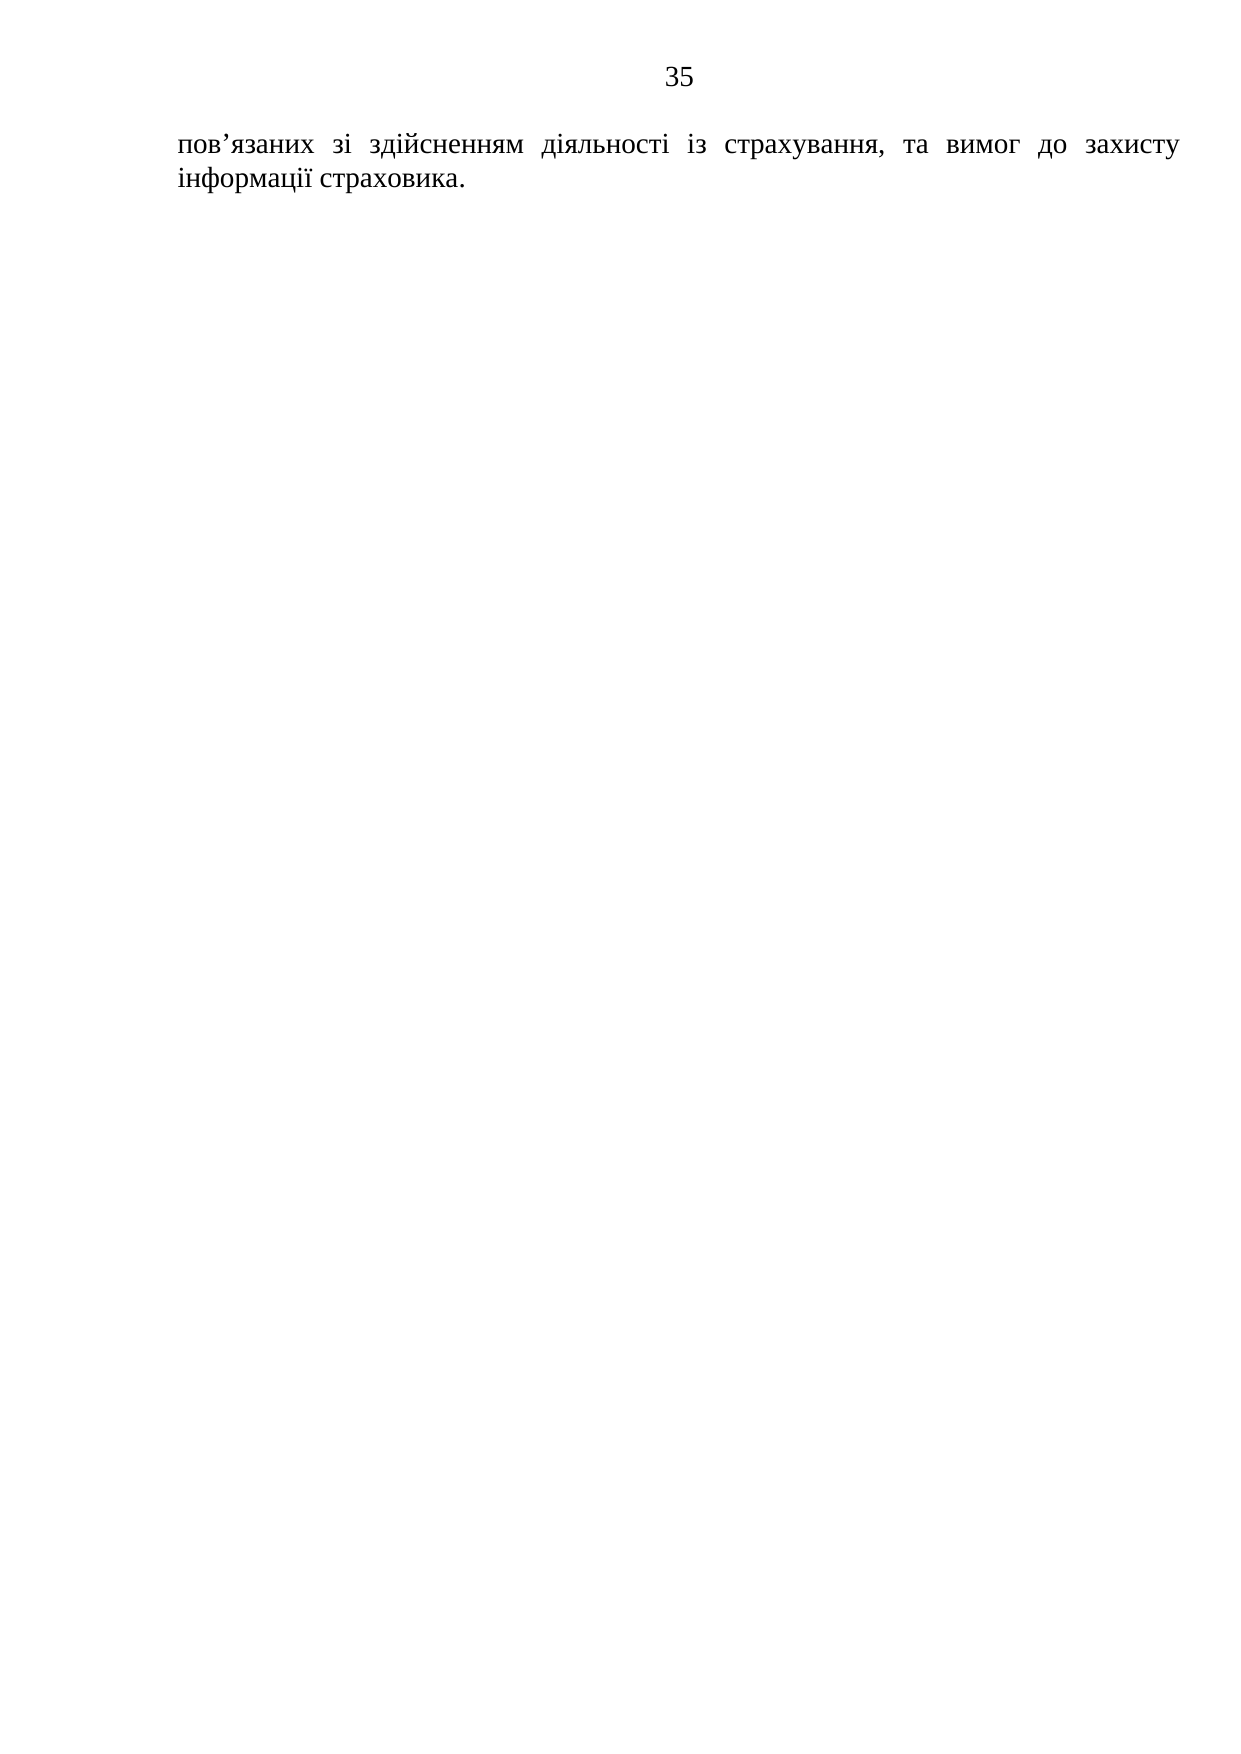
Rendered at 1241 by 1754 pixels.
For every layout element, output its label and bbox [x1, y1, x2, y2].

subtitle [177, 126, 1181, 193]
